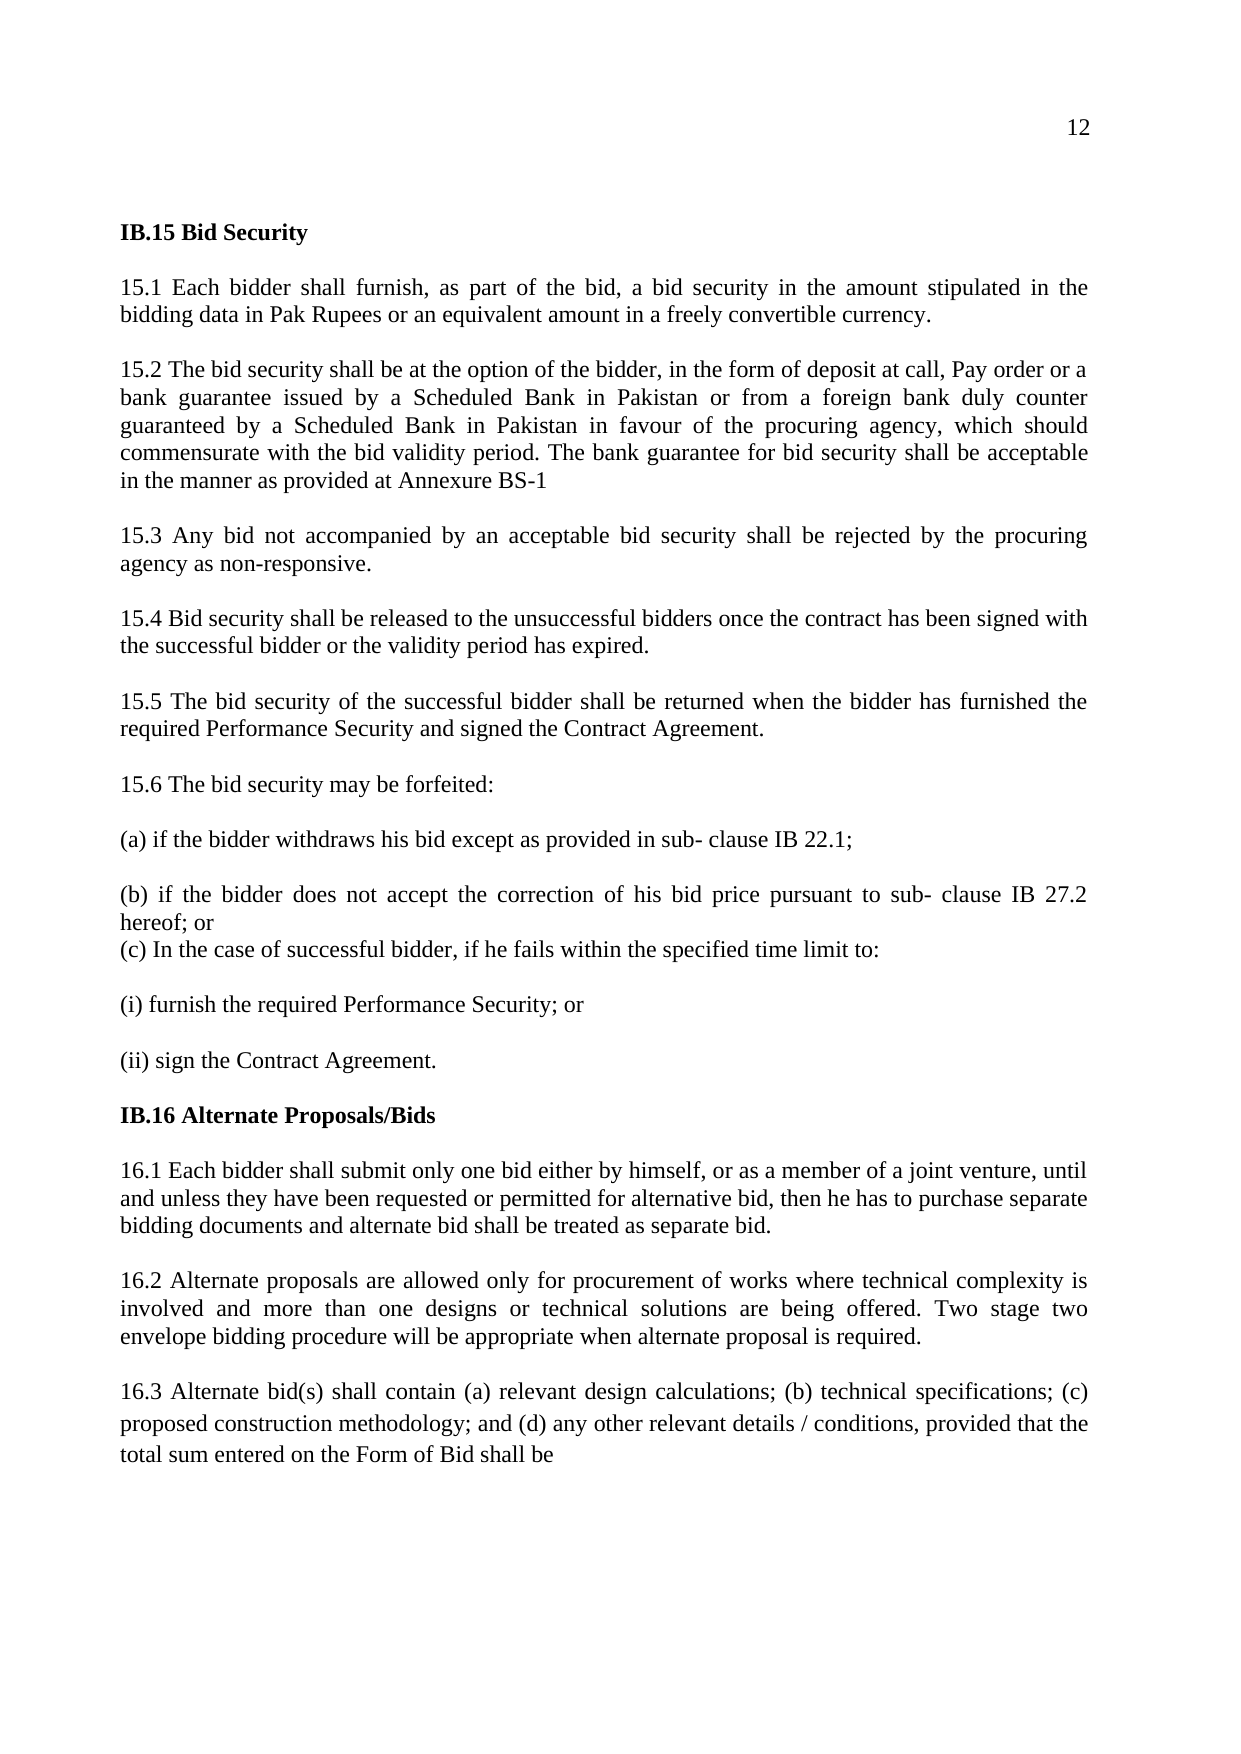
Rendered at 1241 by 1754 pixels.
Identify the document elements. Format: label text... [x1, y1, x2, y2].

text 15.1 Each bidder shall furnish, as part of the bid, a bid security in the amount stipulated in the bidding data in Pak Rupees or an equivalent amount in a freely convertible currency. [120, 273, 1090, 328]
text IB.16 Alternate Proposals/Bids [120, 1101, 1090, 1128]
text (b) if the bidder does not accept the correction of his bid price pursuant to sub- clause IB 27.2 hereof; or [120, 880, 1090, 935]
text (c) In the case of successful bidder, if he fails within the specified time limit to: [120, 935, 1090, 963]
text 16.3 Alternate bid(s) shall contain (a) relevant design calculations; (b) technical specifications; (c) proposed construction methodology; and (d) any other relevant details / conditions, provided that the total sum entered on the Form of Bid shall be [120, 1377, 1090, 1468]
text 16.1 Each bidder shall submit only one bid either by himself, or as a member of a joint venture, until and unless they have been requested or permitted for alternative bid, then he has to purchase separate bidding documents and alternate bid shall be treated as separate bid. [120, 1156, 1090, 1239]
text 12 [120, 112, 1090, 140]
text (i) furnish the required Performance Security; or [120, 990, 1090, 1018]
text 15.5 The bid security of the successful bidder shall be returned when the bidder has furnished the required Performance Security and signed the Contract Agreement. [120, 687, 1090, 742]
text (a) if the bidder withdraws his bid except as provided in sub- clause IB 22.1; [120, 825, 1090, 852]
text 15.4 Bid security shall be released to the unsuccessful bidders once the contract has been signed with the successful bidder or the validity period has expired. [120, 604, 1090, 659]
text 15.6 The bid security may be forfeited: [120, 769, 1090, 797]
text (ii) sign the Contract Agreement. [120, 1046, 1090, 1073]
text 15.2 The bid security shall be at the option of the bidder, in the form of deposit at call, Pay order or a bank guarantee issued by a Scheduled Bank in Pakistan or from a foreign bank duly counter guaranteed by a Scheduled Bank in Pakistan in favour of the procuring agency, which should commensurate with the bid validity period. The bank guarantee for bid security shall be acceptable in the manner as provided at Annexure BS-1 [120, 356, 1090, 493]
text 15.3 Any bid not accompanied by an acceptable bid security shall be rejected by the procuring agency as non-responsive. [120, 521, 1090, 576]
text 16.2 Alternate proposals are allowed only for procurement of works where technical complexity is involved and more than one designs or technical solutions are being offered. Two stage two envelope bidding procedure will be appropriate when alternate proposal is required. [120, 1266, 1090, 1349]
text IB.15 Bid Security [120, 217, 1090, 245]
